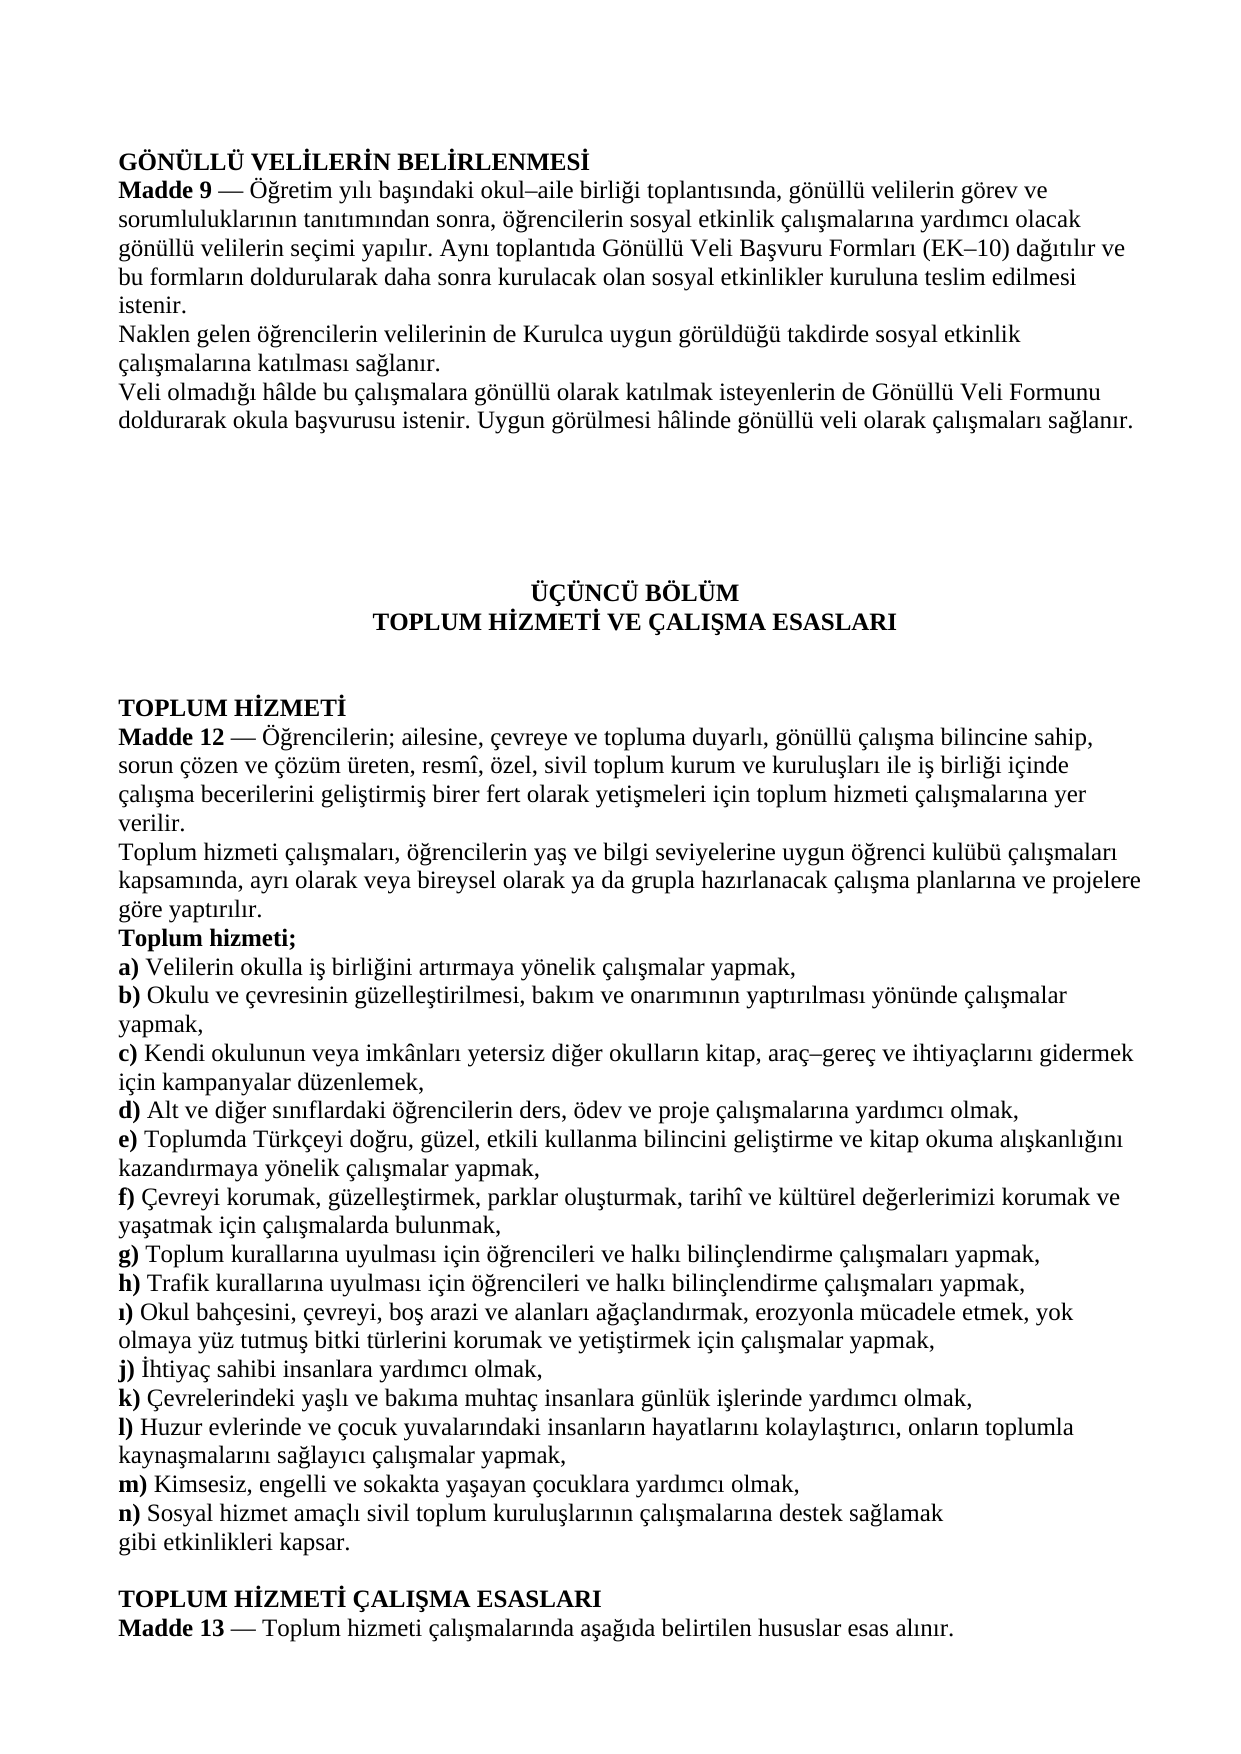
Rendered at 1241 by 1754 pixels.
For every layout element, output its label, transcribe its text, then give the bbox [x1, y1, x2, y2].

text GÖNÜLLÜ VELİLERİN BELİRLENMESİ Madde 9 — Öğretim yılı başındaki okul–aile birliği toplantısında, gönüllü velilerin görev ve sorumluluklarının tanıtımından sonra, öğrencilerin sosyal etkinlik çalışmalarına yardımcı olacak gönüllü velilerin seçimi yapılır. Aynı toplantıda Gönüllü Veli Başvuru Formları (EK–10) dağıtılır ve bu formların doldurularak daha sonra kurulacak olan sosyal etkinlikler kuruluna teslim edilmesi istenir. Naklen gelen öğrencilerin velilerinin de Kurulca uygun görüldüğü takdirde sosyal etkinlik çalışmalarına katılması sağlanır. Veli olmadığı hâlde bu çalışmalara gönüllü olarak katılmak isteyenlerin de Gönüllü Veli Formunu doldurarak okula başvurusu istenir. Uygun görülmesi hâlinde gönüllü veli olarak çalışmaları sağlanır. [118, 118, 1152, 521]
text ÜÇÜNCÜ BÖLÜM TOPLUM HİZMETİ VE ÇALIŞMA ESASLARI [118, 578, 1152, 693]
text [118, 693, 1152, 1642]
